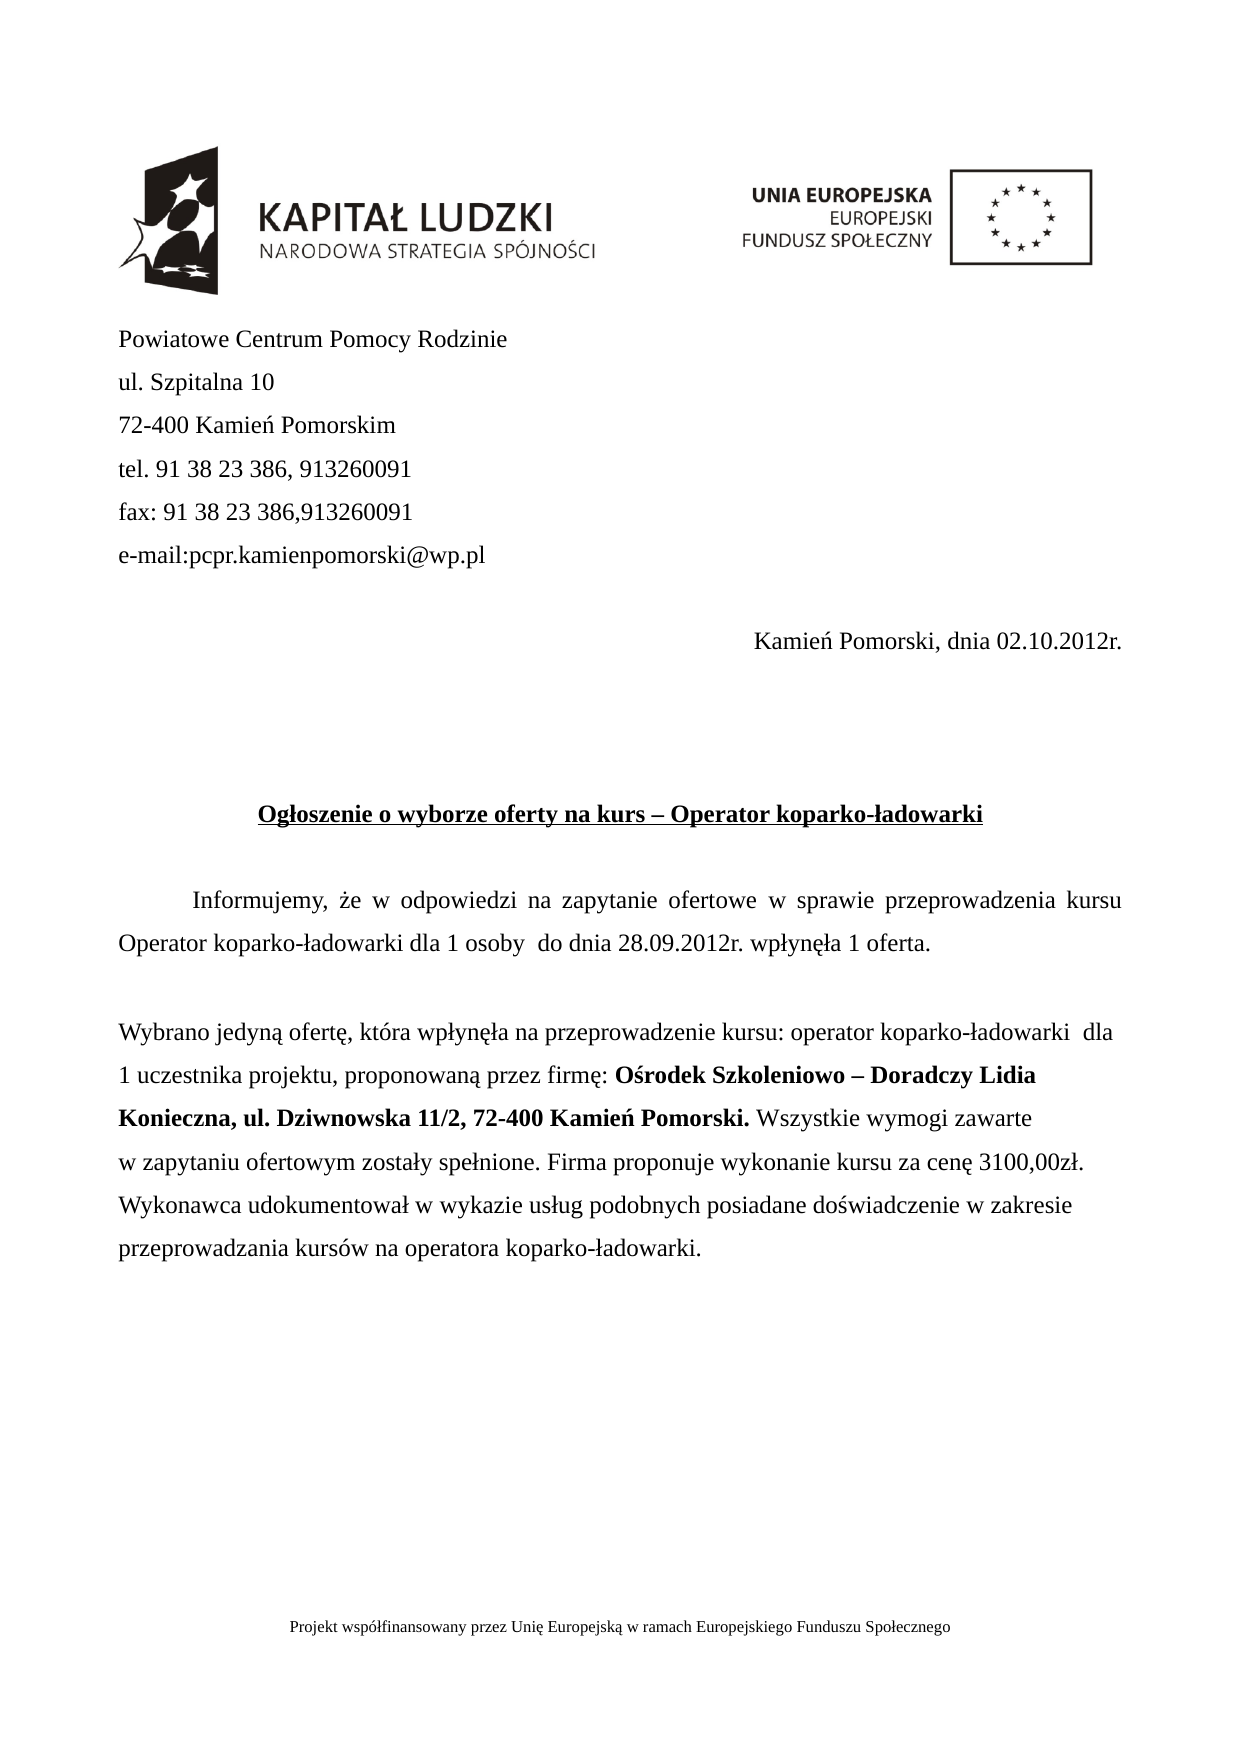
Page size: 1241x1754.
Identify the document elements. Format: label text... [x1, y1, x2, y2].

text Wybrano jedyną ofertę, która wpłynęła na przeprowadzenie kursu: operator koparko-ładowarki dla 1 uczestnika projektu, proponowaną przez firmę: Ośrodek Szkoleniowo – Doradczy Lidia Konieczna, ul. Dziwnowska 11/2, 72-400 Kamień Pomorski. Wszystkie wymogi zawarte w zapytaniu ofertowym zostały spełnione. Firma proponuje wykonanie kursu za cenę 3100,00zł. Wykonawca udokumentował w wykazie usług podobnych posiadane doświadczenie w zakresie przeprowadzania kursów na operatora koparko-ładowarki. [118, 1017, 1122, 1305]
text ul. Szpitalna 10 [118, 367, 1122, 396]
picture [118, 143, 1120, 295]
text Informujemy, że w odpowiedzi na zapytanie ofertowe w sprawie przeprowadzenia kursu Operator koparko-ładowarki dla 1 osoby do dnia 28.09.2012r. wpłynęła 1 oferta. [118, 885, 1122, 957]
text Powiatowe Centrum Pomocy Rodzinie [118, 324, 1122, 353]
text e-mail:pcpr.kamienpomorski@wp.pl [118, 540, 1122, 569]
text fax: 91 38 23 386,913260091 [118, 497, 1122, 526]
text 72-400 Kamień Pomorskim [118, 411, 1122, 439]
text Ogłoszenie o wyborze oferty na kurs – Operator koparko-ładowarki [118, 799, 1122, 827]
text Kamień Pomorski, dnia 02.10.2012r. [118, 626, 1122, 655]
text tel. 91 38 23 386, 913260091 [118, 454, 1122, 482]
